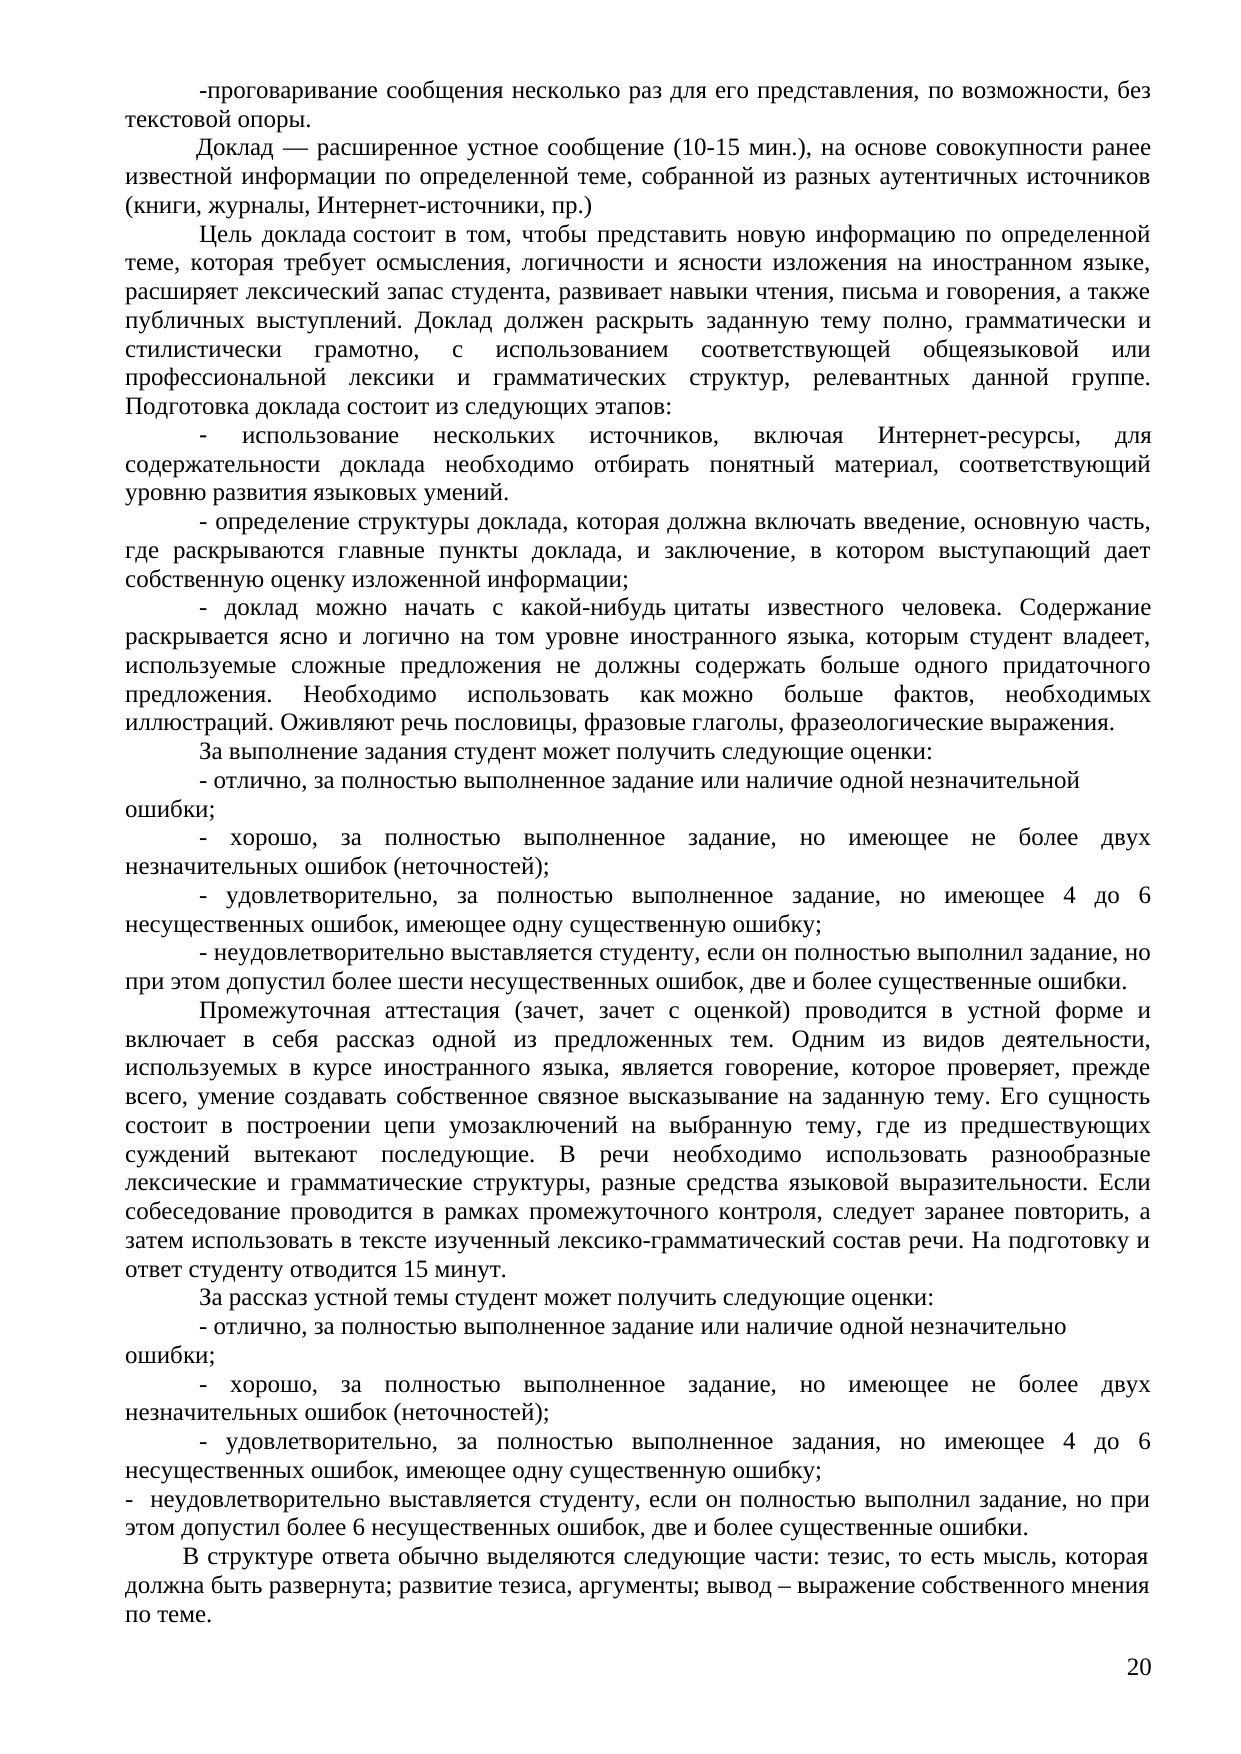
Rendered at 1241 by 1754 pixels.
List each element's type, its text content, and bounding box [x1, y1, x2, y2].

text - неудовлетворительно выставляется студенту, если он полностью выполнил задание, но при этом допустил более шести несущественных ошибок, две и более существенные ошибки. [125, 937, 1152, 995]
text - хорошо, за полностью выполненное задание, но имеющее не более двух незначительных ошибок (неточностей); [125, 822, 1152, 880]
text Цель доклада состоит в том, чтобы представить новую информацию по определенной теме, которая требует осмысления, логичности и ясности изложения на иностранном языке, расширяет лексический запас студента, развивает навыки чтения, письма и говорения, а также публичных выступлений. Доклад должен раскрыть заданную тему полно, грамматически и стилистически грамотно, с использованием соответствующей общеязыковой или профессиональной лексики и грамматических структур, релевантных данной группе. Подготовка доклада состоит из следующих этапов: [125, 219, 1152, 420]
text - удовлетворительно, за полностью выполненное задания, но имеющее 4 до 6 несущественных ошибок, имеющее одну существенную ошибку; [125, 1426, 1152, 1484]
text - доклад можно начать с какой-нибудь цитаты известного человека. Содержание раскрывается ясно и логично на том уровне иностранного языка, которым студент владеет, используемые сложные предложения не должны содержать больше одного придаточного предложения. Необходимо использовать как можно больше фактов, необходимых иллюстраций. Оживляют речь пословицы, фразовые глаголы, фразеологические выражения. [125, 592, 1152, 736]
text - отлично, за полностью выполненное задание или наличие одной незначительной ошибки; [125, 765, 1152, 822]
text Промежуточная аттестация (зачет, зачет с оценкой) проводится в устной форме и включает в себя рассказ одной из предложенных тем. Одним из видов деятельности, используемых в курсе иностранного языка, является говорение, которое проверяет, прежде всего, умение создавать собственное связное высказывание на заданную тему. Его сущность состоит в построении цепи умозаключений на выбранную тему, где из предшествующих суждений вытекают последующие. В речи необходимо использовать разнообразные лексические и грамматические структуры, разные средства языковой выразительности. Если собеседование проводится в рамках промежуточного контроля, следует заранее повторить, а затем использовать в тексте изученный лексико-грамматический состав речи. На подготовку и ответ студенту отводится 15 минут. [125, 995, 1152, 1282]
text За выполнение задания студент может получить следующие оценки: [125, 736, 1152, 765]
text - отлично, за полностью выполненное задание или наличие одной незначительно ошибки; [125, 1311, 1152, 1369]
text За рассказ устной темы студент может получить следующие оценки: [125, 1282, 1152, 1311]
text В структуре ответа обычно выделяются следующие части: тезис, то есть мысль, которая должна быть развернута; развитие тезиса, аргументы; вывод – выражение собственного мнения по теме. [125, 1541, 1151, 1627]
text Доклад — расширенное устное сообщение (10-15 мин.), на основе совокупности ранее известной информации по определенной теме, собранной из разных аутентичных источников (книги, журналы, Интернет-источники, пр.) [125, 132, 1152, 219]
text - неудовлетворительно выставляется студенту, если он полностью выполнил задание, но при этом допустил более 6 несущественных ошибок, две и более существенные ошибки. [125, 1484, 1152, 1541]
text - хорошо, за полностью выполненное задание, но имеющее не более двух незначительных ошибок (неточностей); [125, 1369, 1152, 1426]
text - определение структуры доклада, которая должна включать введение, основную часть, где раскрываются главные пункты доклада, и заключение, в котором выступающий дает собственную оценку изложенной информации; [125, 506, 1152, 592]
text - удовлетворительно, за полностью выполненное задание, но имеющее 4 до 6 несущественных ошибок, имеющее одну существенную ошибку; [125, 880, 1152, 937]
text -проговаривание сообщения несколько раз для его представления, по возможности, без текстовой опоры. [125, 75, 1152, 132]
text - использование нескольких источников, включая Интернет-ресурсы, для содержательности доклада необходимо отбирать понятный материал, соответствующий уровню развития языковых умений. [125, 420, 1152, 506]
